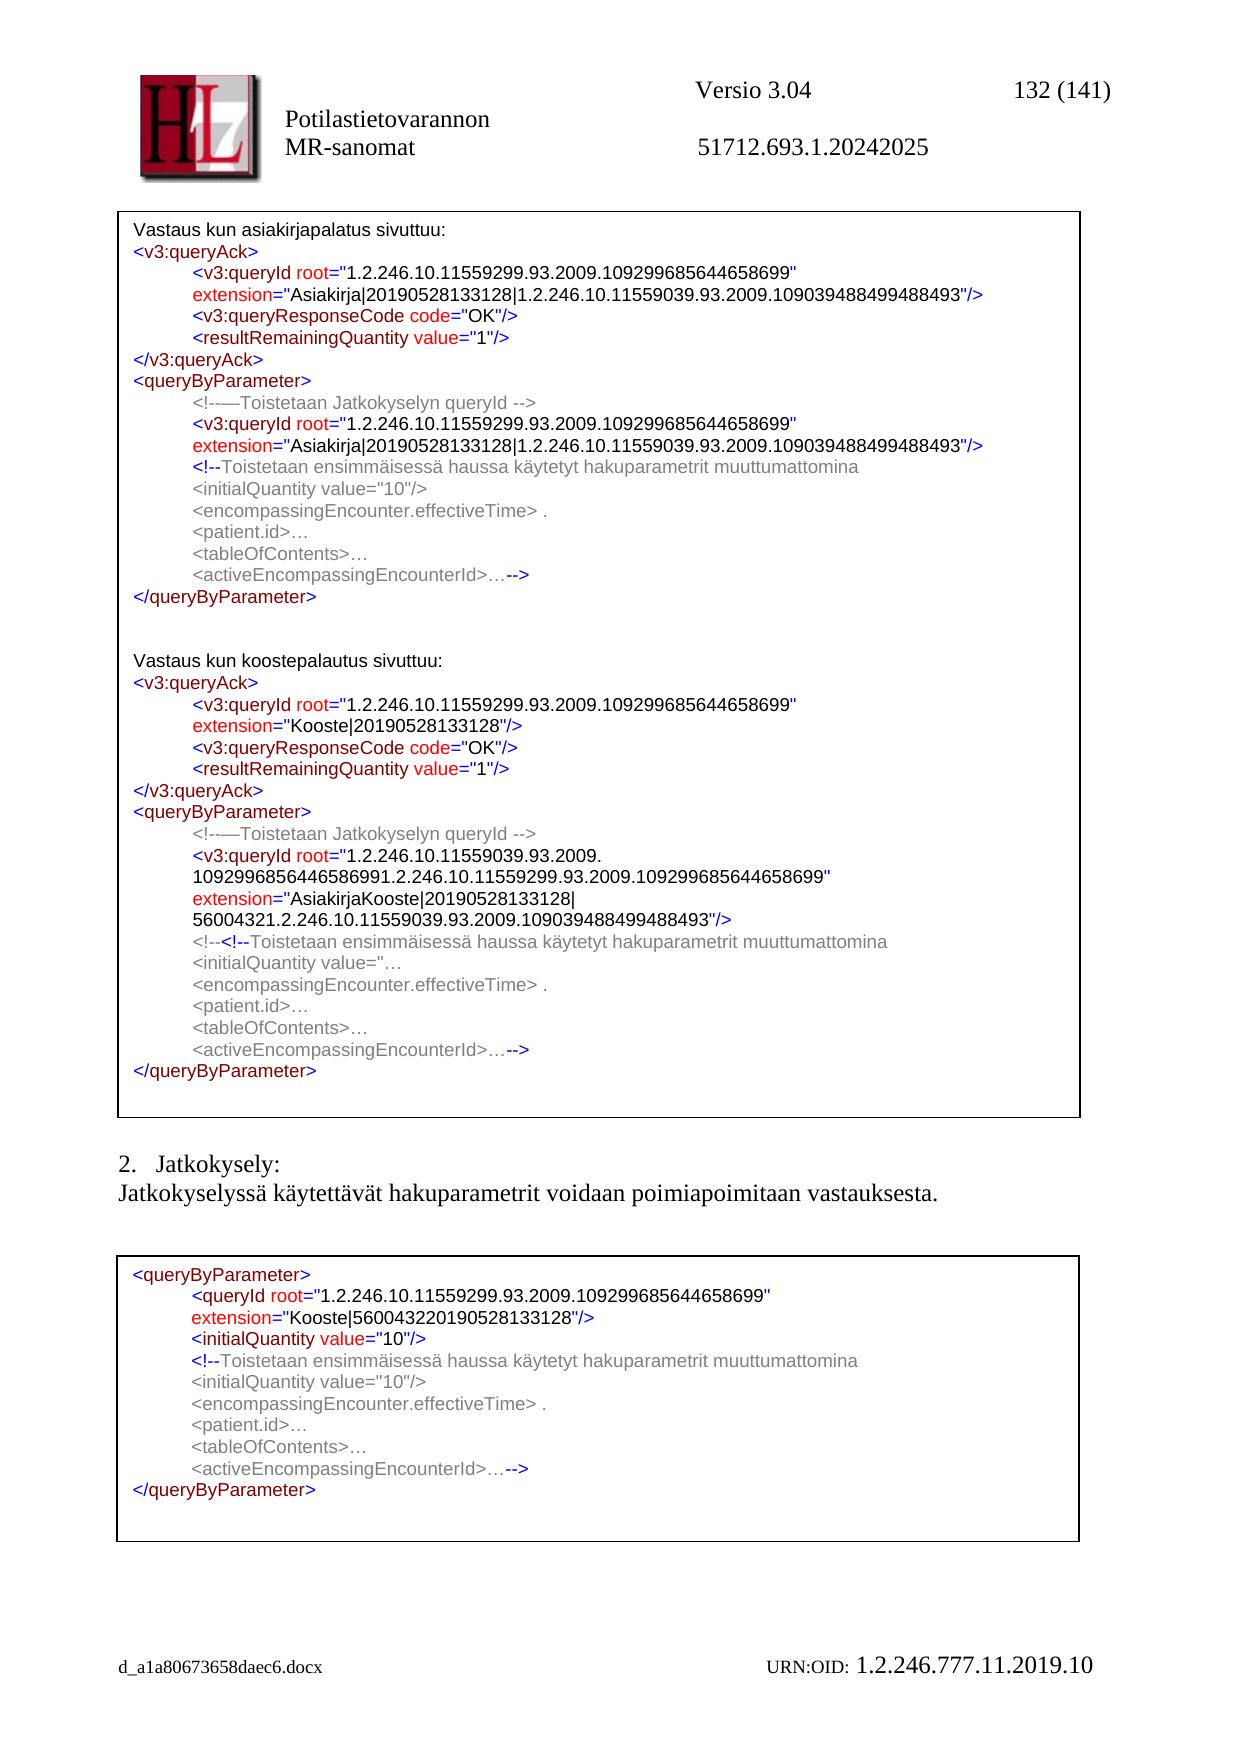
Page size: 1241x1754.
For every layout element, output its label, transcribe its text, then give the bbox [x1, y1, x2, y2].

list Jatkokysely: [118, 1149, 1122, 1178]
text Jatkokyselyssä käytettävät hakuparametrit vastauksesta. [118, 1178, 1122, 1207]
picture [140, 75, 263, 183]
